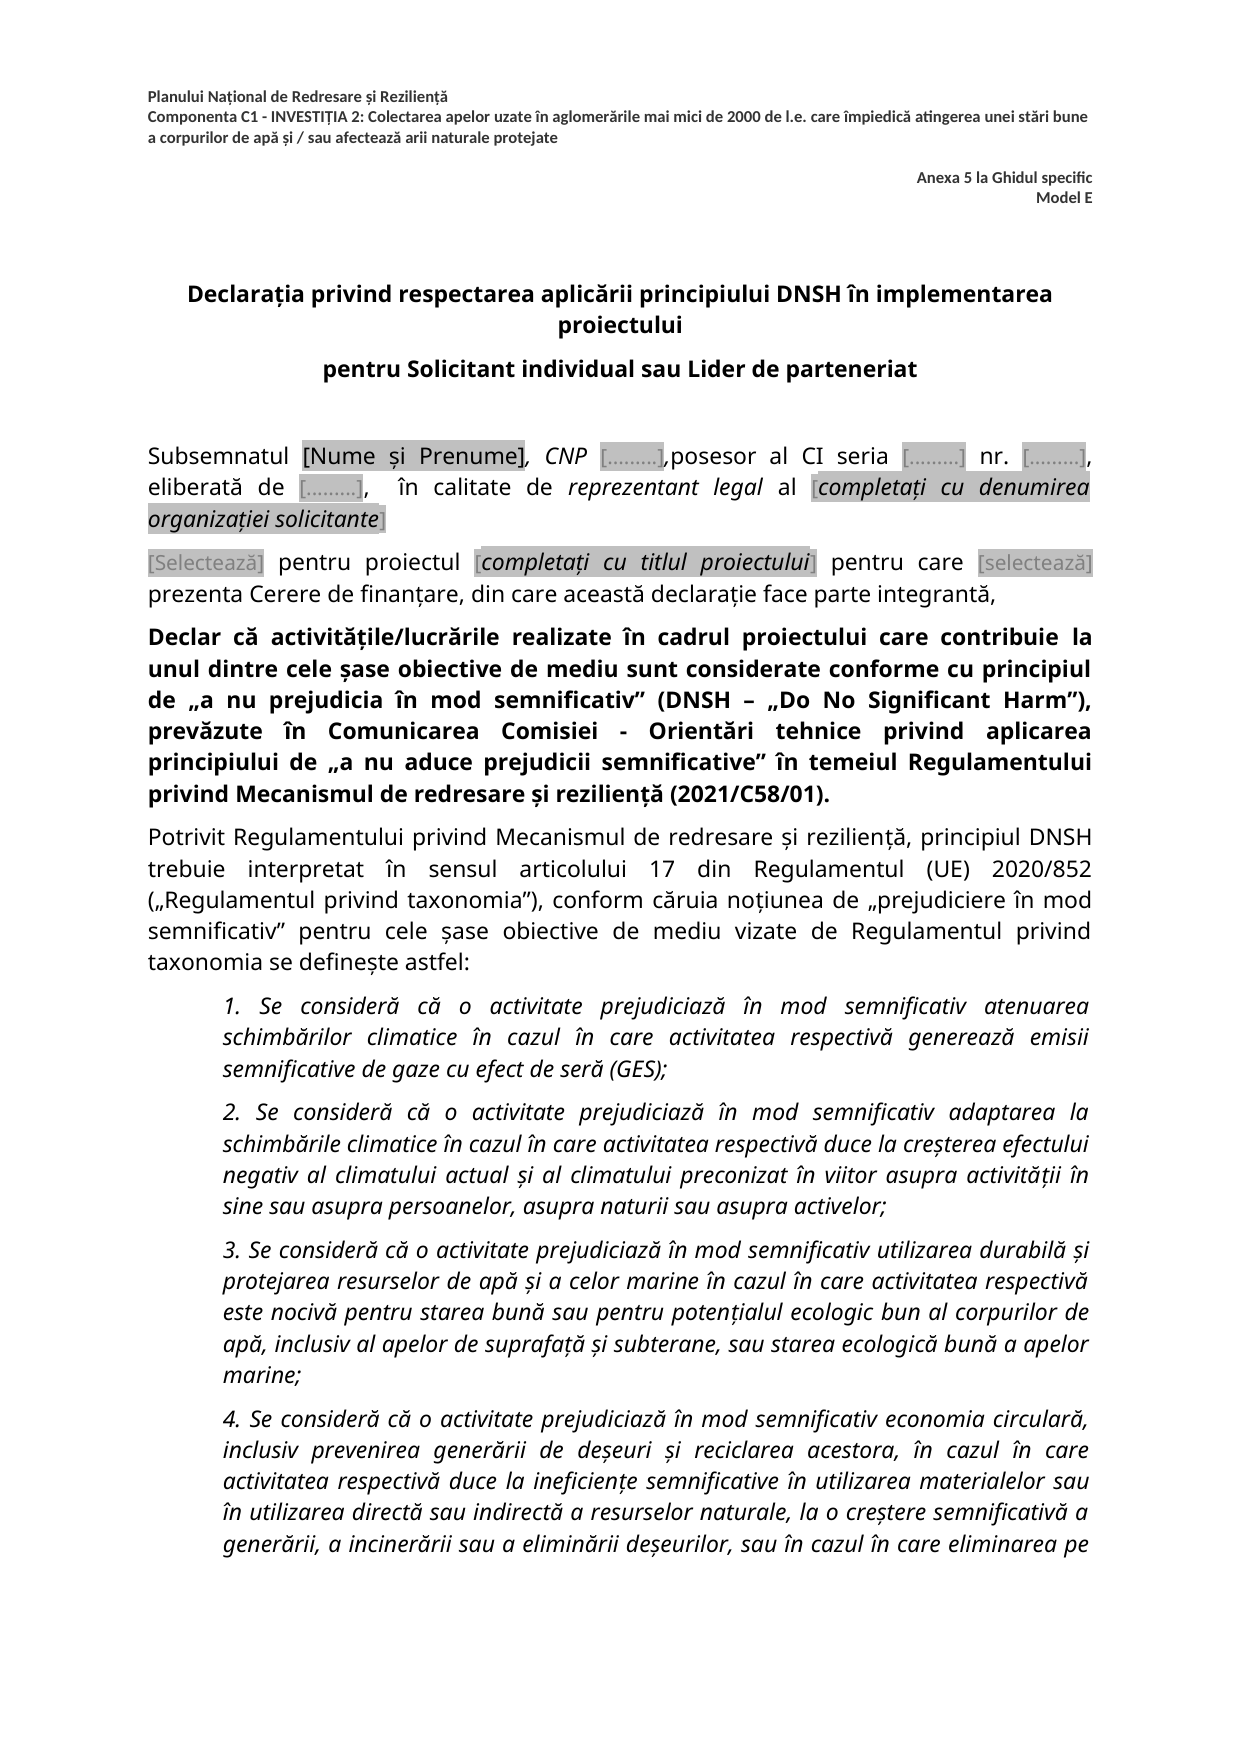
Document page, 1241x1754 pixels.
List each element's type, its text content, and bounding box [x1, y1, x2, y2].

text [223, 1402, 1093, 1559]
text pentru Solicitant individual sau Lider de parteneriat [148, 352, 1093, 384]
text 2. Se consideră că o activitate prejudiciază în mod semnificativ adaptarea la schimbările climatice în cazul în care activitatea respectivă duce la creșterea efectului negativ al climatului actual și al climatului preconizat în viitor asupra activității în sine sau asupra persoanelor, asupra naturii sau asupra activelor; [223, 1096, 1093, 1221]
text 3. Se consideră că o activitate prejudiciază în mod semnificativ utilizarea durabilă și protejarea resurselor de apă și a celor marine în cazul în care activitatea respectivă este nocivă pentru starea bună sau pentru potențialul ecologic bun al corpurilor de apă, inclusiv al apelor de suprafață și subterane, sau starea ecologică bună a apelor marine; [223, 1234, 1093, 1390]
text 1. Se consideră că o activitate prejudiciază în mod semnificativ atenuarea schimbărilor climatice în cazul în care activitatea respectivă generează emisii semnificative de gaze cu efect de seră (GES); [223, 990, 1093, 1084]
text Subsemnatul , CNP ,posesor al CI seria nr. , eliberată de , în calitate de reprezentant legal al [148, 440, 1093, 534]
text Declarația privind respectarea aplicării principiului DNSH în implementarea proiectului [148, 277, 1093, 340]
text pentru proiectul pentru care prezenta Cerere de finanţare, din care această declaraţie face parte integrantă, [148, 546, 1093, 609]
text Potrivit Regulamentului privind Mecanismul de redresare și reziliență, principiul DNSH trebuie interpretat în sensul articolului 17 din Regulamentul (UE) 2020/852 („Regulamentul privind taxonomia”), conform căruia noțiunea de „prejudiciere în mod semnificativ” pentru cele șase obiective de mediu vizate de Regulamentul privind taxonomia se definește astfel: [148, 821, 1093, 977]
text Declar că activitățile/lucrările realizate în cadrul proiectului care contribuie la unul dintre cele șase obiective de mediu sunt considerate conforme cu principiul de „a nu prejudicia în mod semnificativ” (DNSH – „Do No Significant Harm”), prevăzute în Comunicarea Comisiei - Orientări tehnice privind aplicarea principiului de „a nu aduce prejudicii semnificative” în temeiul Regulamentului privind Mecanismul de redresare și reziliență (2021/C58/01). [148, 621, 1093, 809]
